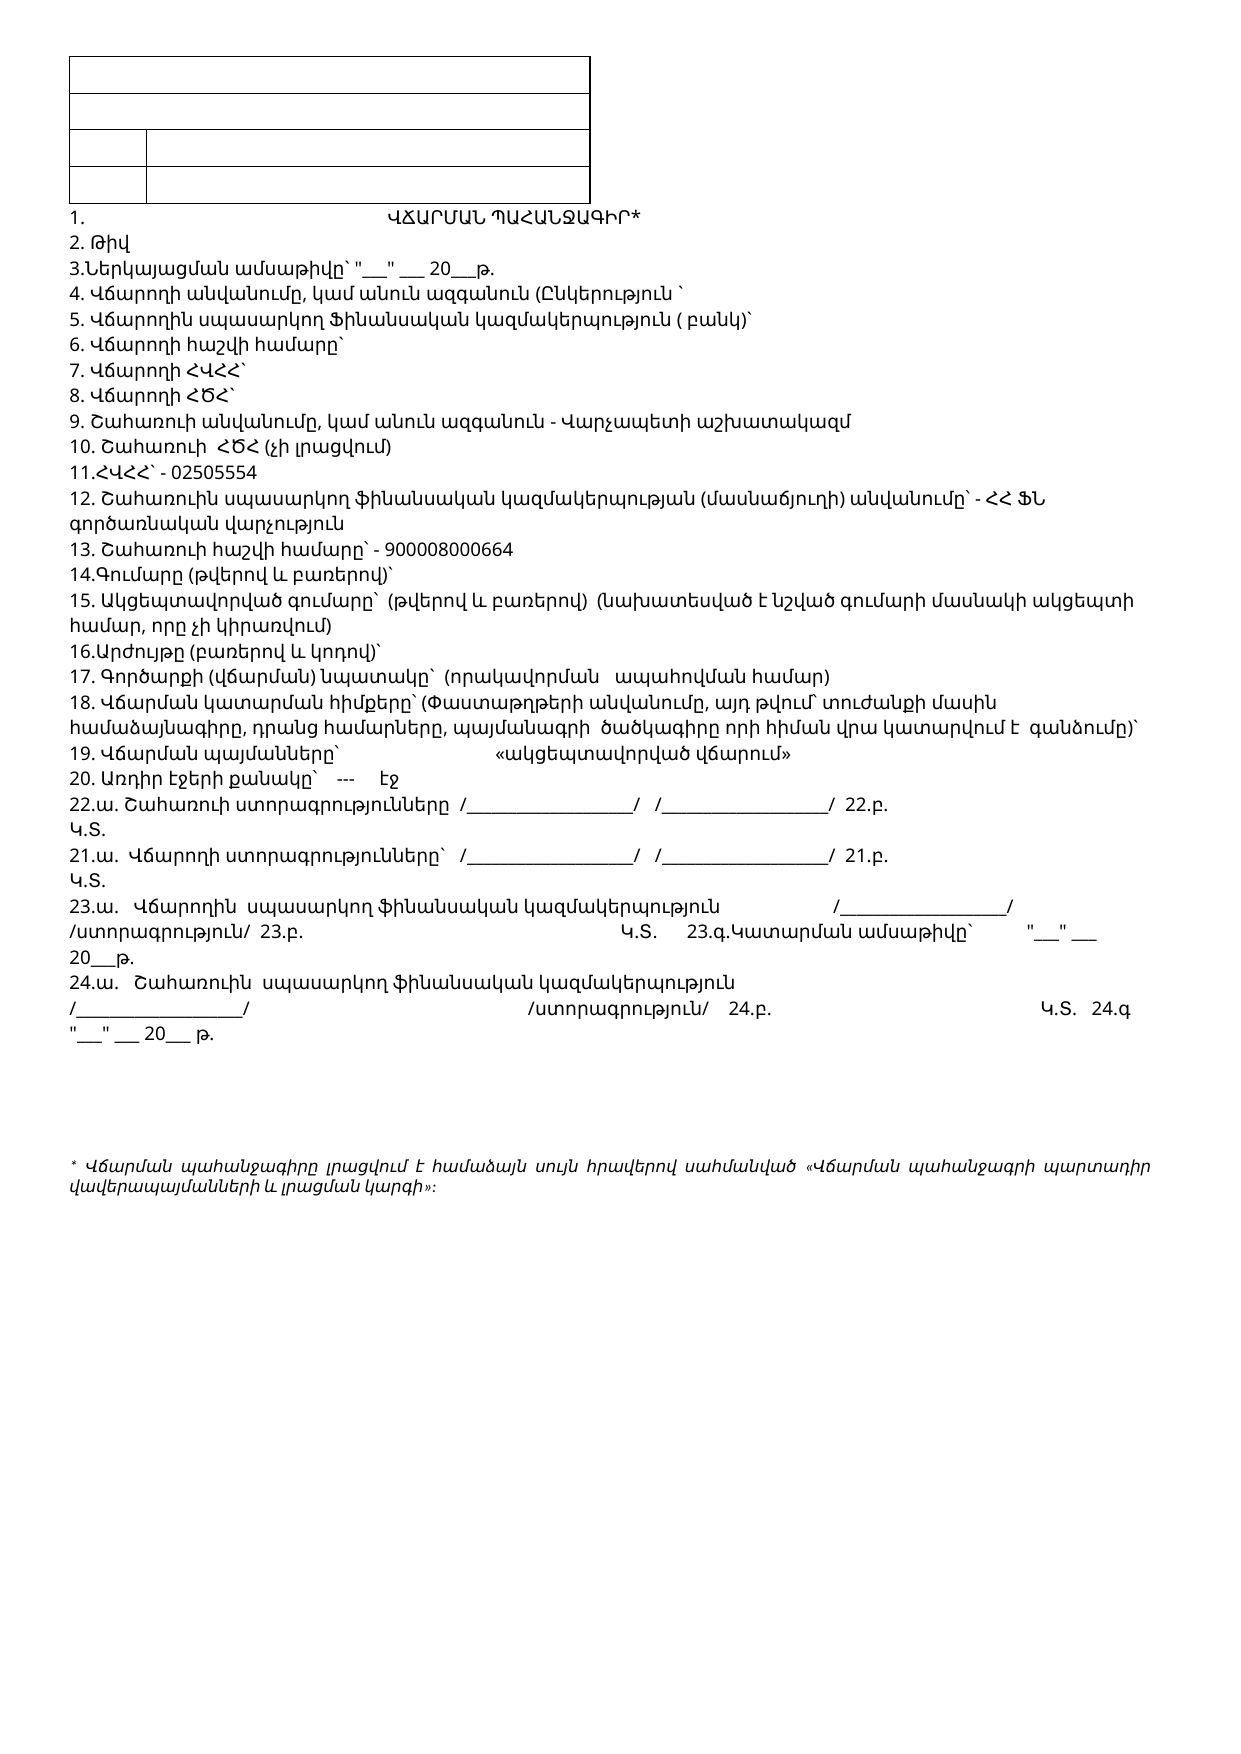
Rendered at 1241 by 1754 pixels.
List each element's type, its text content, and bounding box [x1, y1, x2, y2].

text * Վճարման պահանջագիրը լրացվում է համաձայն սույն հրավերով սահմանված «Վճարման պահանջագրի պարտադիր վավերապայմանների և լրացման կարգի»: [69, 1156, 1152, 1197]
